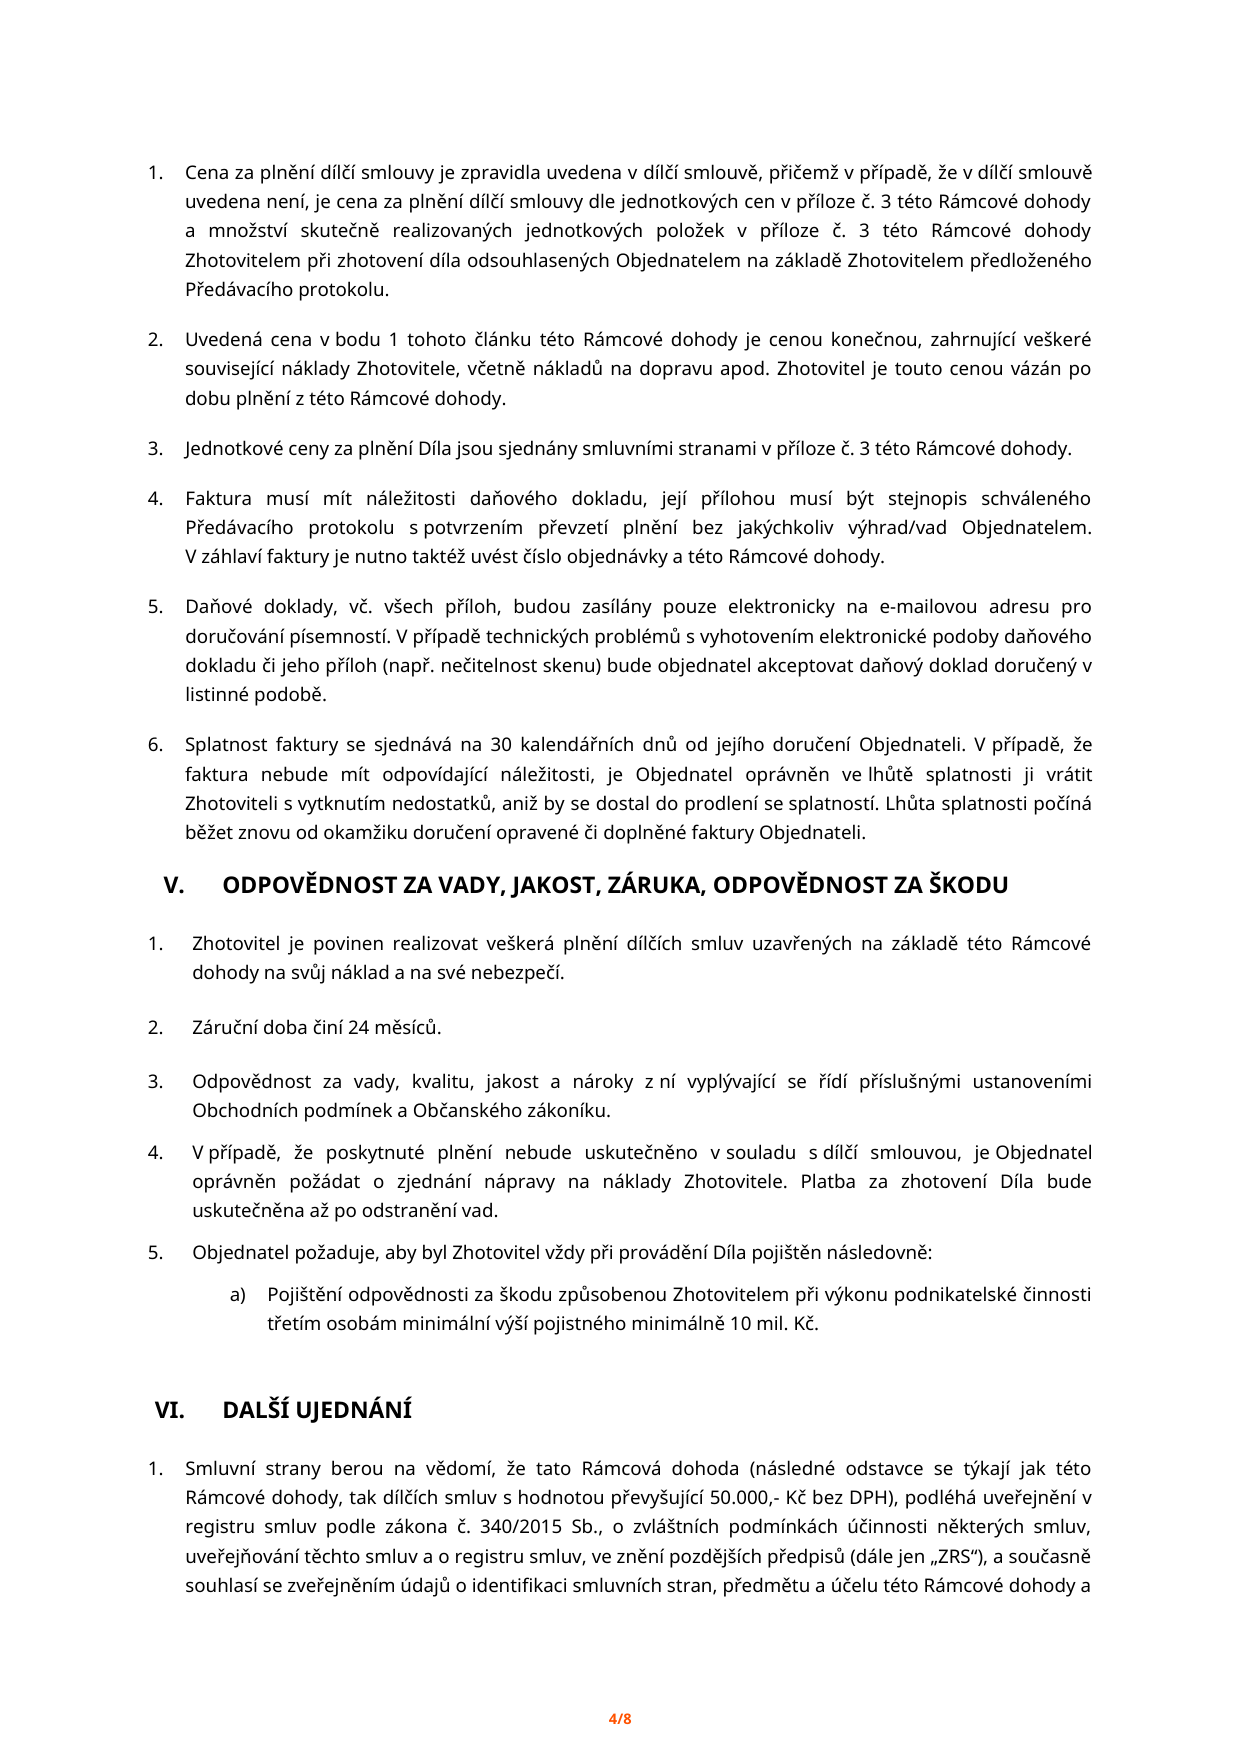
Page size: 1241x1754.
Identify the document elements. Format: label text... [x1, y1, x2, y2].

list Faktura musí mít náležitosti daňového dokladu, její přílohou musí být stejnopis schváleného Předávacího protokolu s potvrzením převzetí plnění bez jakýchkoliv výhrad/vad Objednatelem. V záhlaví faktury je nutno taktéž uvést číslo objednávky a této Rámcové dohody. [148, 485, 1093, 569]
list Uvedená cena v bodu 1 tohoto článku této Rámcové dohody je cenou konečnou, zahrnující veškeré související náklady Zhotovitele, včetně nákladů na dopravu apod. Zhotovitel je touto cenou vázán po dobu plnění z této Rámcové dohody. [148, 326, 1093, 410]
list Splatnost faktury se sjednává na 30 kalendářních dnů od jejího doručení Objednateli. V případě, že faktura nebude mít odpovídající náležitosti, je Objednatel oprávněn ve lhůtě splatnosti ji vrátit Zhotoviteli s vytknutím nedostatků, aniž by se dostal do prodlení se splatností. Lhůta splatnosti počíná běžet znovu od okamžiku doručení opravené či doplněné faktury Objednateli. [148, 732, 1093, 845]
list Cena za plnění dílčí smlouvy je zpravidla uvedena v dílčí smlouvě, přičemž v případě, že v dílčí smlouvě uvedena není, je cena za plnění dílčí smlouvy dle jednotkových cen v příloze č. 3 této Rámcové dohody a množství skutečně realizovaných jednotkových položek v příloze č. 3 této Rámcové dohody Zhotovitelem při zhotovení díla odsouhlasených Objednatelem na základě Zhotovitelem předloženého Předávacího protokolu. [148, 159, 1093, 302]
list Jednotkové ceny za plnění Díla jsou sjednány smluvními stranami v příloze č. 3 této Rámcové dohody. [148, 435, 1093, 460]
list DALŠÍ UJEDNÁNÍ [185, 1394, 1093, 1425]
list ODPOVĚDNOST ZA VADY, JAKOST, ZÁRUKA, ODPOVĚDNOST ZA ŠKODU [185, 869, 1093, 901]
list Odpovědnost za vady, kvalitu, jakost a nároky z ní vyplývající se řídí příslušnými ustanoveními Obchodních podmínek a Občanského zákoníku. [148, 1068, 1093, 1123]
list Objednatel požaduje, aby byl Zhotovitel vždy při provádění Díla pojištěn následovně: [148, 1239, 1093, 1265]
list V případě, že poskytnuté plnění nebude uskutečněno v souladu s dílčí smlouvou, je Objednatel oprávněn požádat o zjednání nápravy na náklady Zhotovitele. Platba za zhotovení Díla bude uskutečněna až po odstranění vad. [148, 1139, 1093, 1223]
list Zhotovitel je povinen realizovat veškerá plnění dílčích smluv uzavřených na základě této Rámcové dohody na svůj náklad a na své nebezpečí. [148, 930, 1093, 985]
list Záruční doba činí 24 měsíců. [148, 1014, 1093, 1039]
list Pojištění odpovědnosti za škodu způsobenou Zhotovitelem při výkonu podnikatelské činnosti třetím osobám minimální výší pojistného minimálně 10 mil. Kč. [229, 1281, 1093, 1336]
list Daňové doklady, vč. všech příloh, budou zasílány pouze elektronicky na e-mailovou adresu pro doručování písemností. V případě technických problémů s vyhotovením elektronické podoby daňového dokladu či jeho příloh (např. nečitelnost skenu) bude objednatel akceptovat daňový doklad doručený v listinné podobě. [148, 594, 1093, 707]
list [148, 1455, 1093, 1598]
